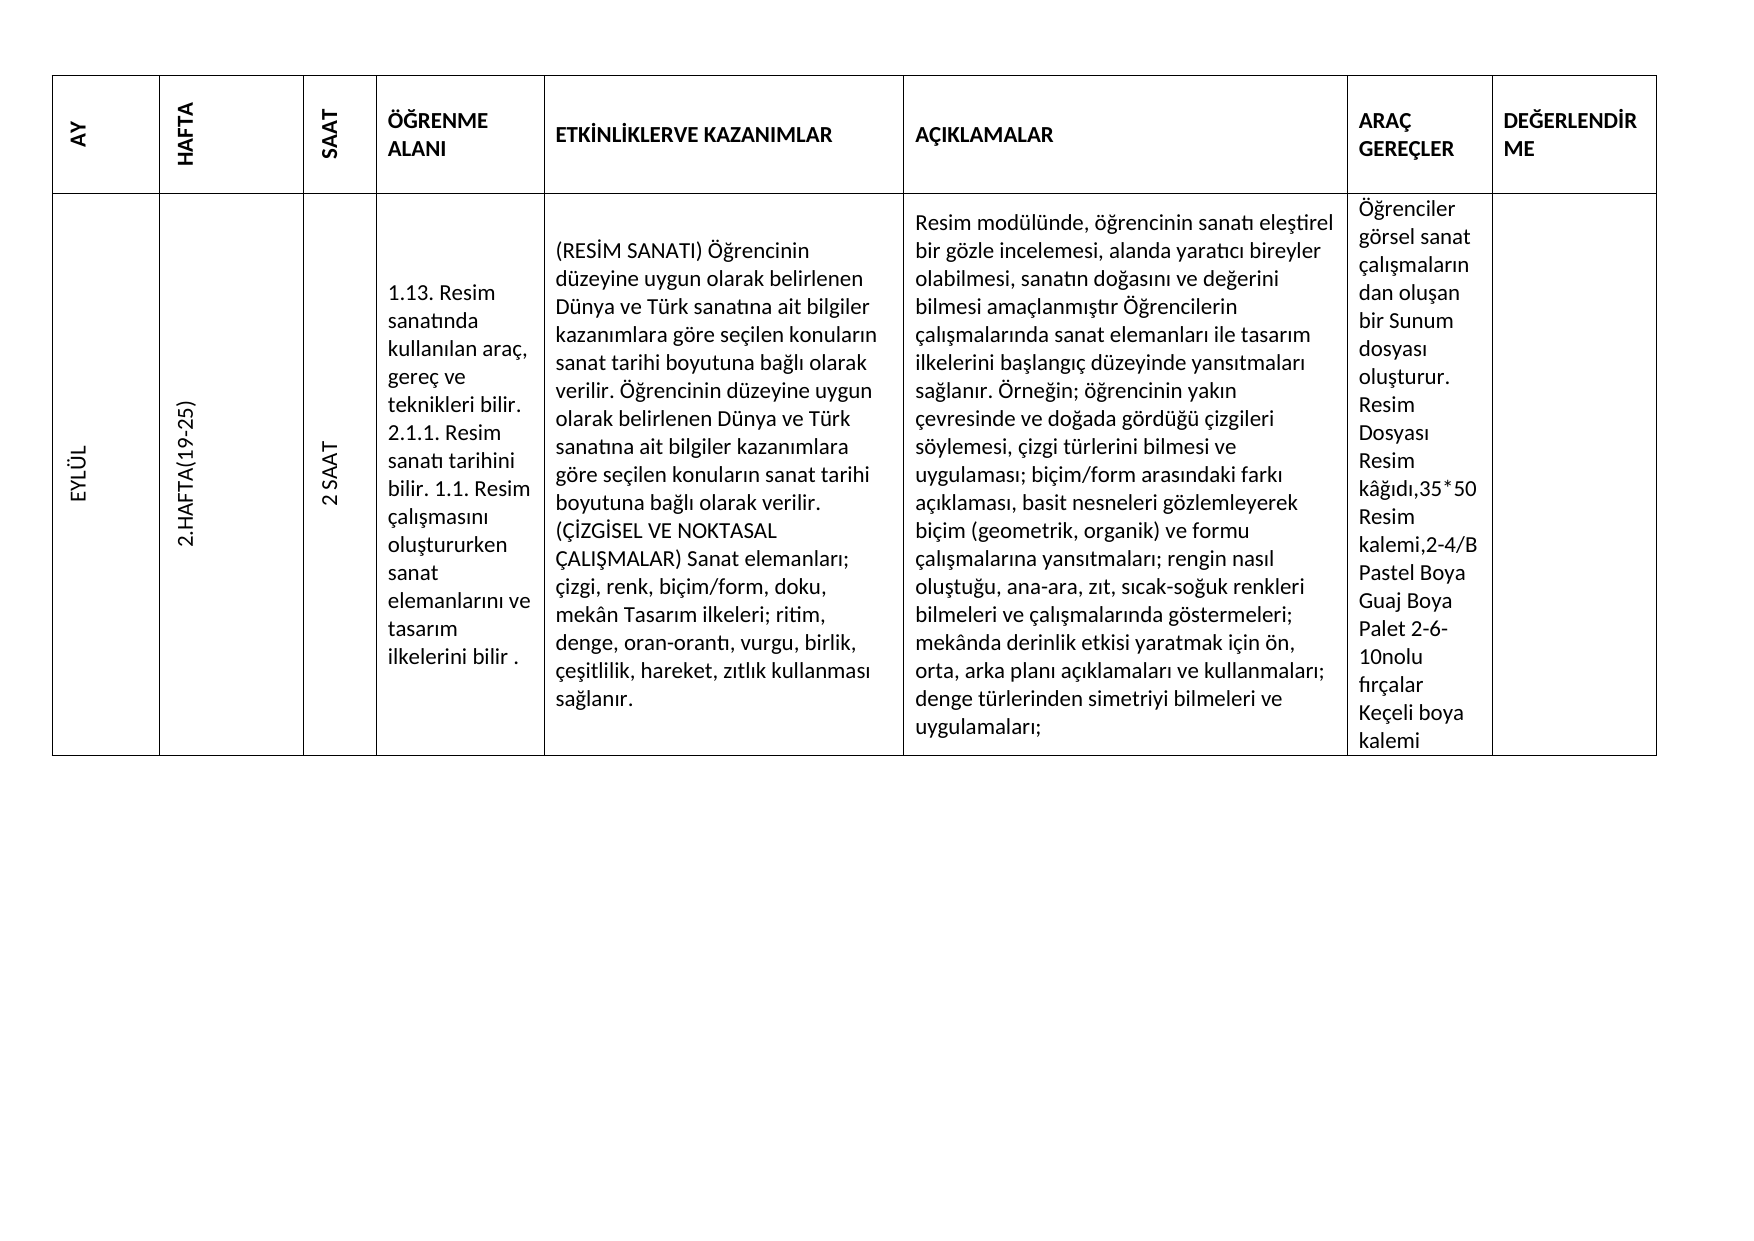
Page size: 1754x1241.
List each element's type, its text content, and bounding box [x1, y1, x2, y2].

table_cell 2.HAFTA(19-25) [160, 194, 303, 754]
table_cell EYLÜL [53, 194, 159, 754]
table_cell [1348, 194, 1492, 754]
table_header AÇIKLAMALAR [904, 76, 1347, 193]
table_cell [377, 194, 544, 754]
table_header AY [53, 76, 159, 193]
table_cell 2 SAAT [304, 194, 376, 754]
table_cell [904, 194, 1347, 754]
table_header ÖĞRENME ALANI [377, 76, 544, 193]
table_header ETKİNLİKLERVE KAZANIMLAR [545, 76, 903, 193]
table_header SAAT [304, 76, 376, 193]
table_header DEĞERLENDİRME [1493, 76, 1656, 193]
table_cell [545, 194, 903, 754]
table_cell [1493, 194, 1656, 754]
table_header ARAÇ GEREÇLER [1348, 76, 1492, 193]
table_header HAFTA [160, 76, 303, 193]
